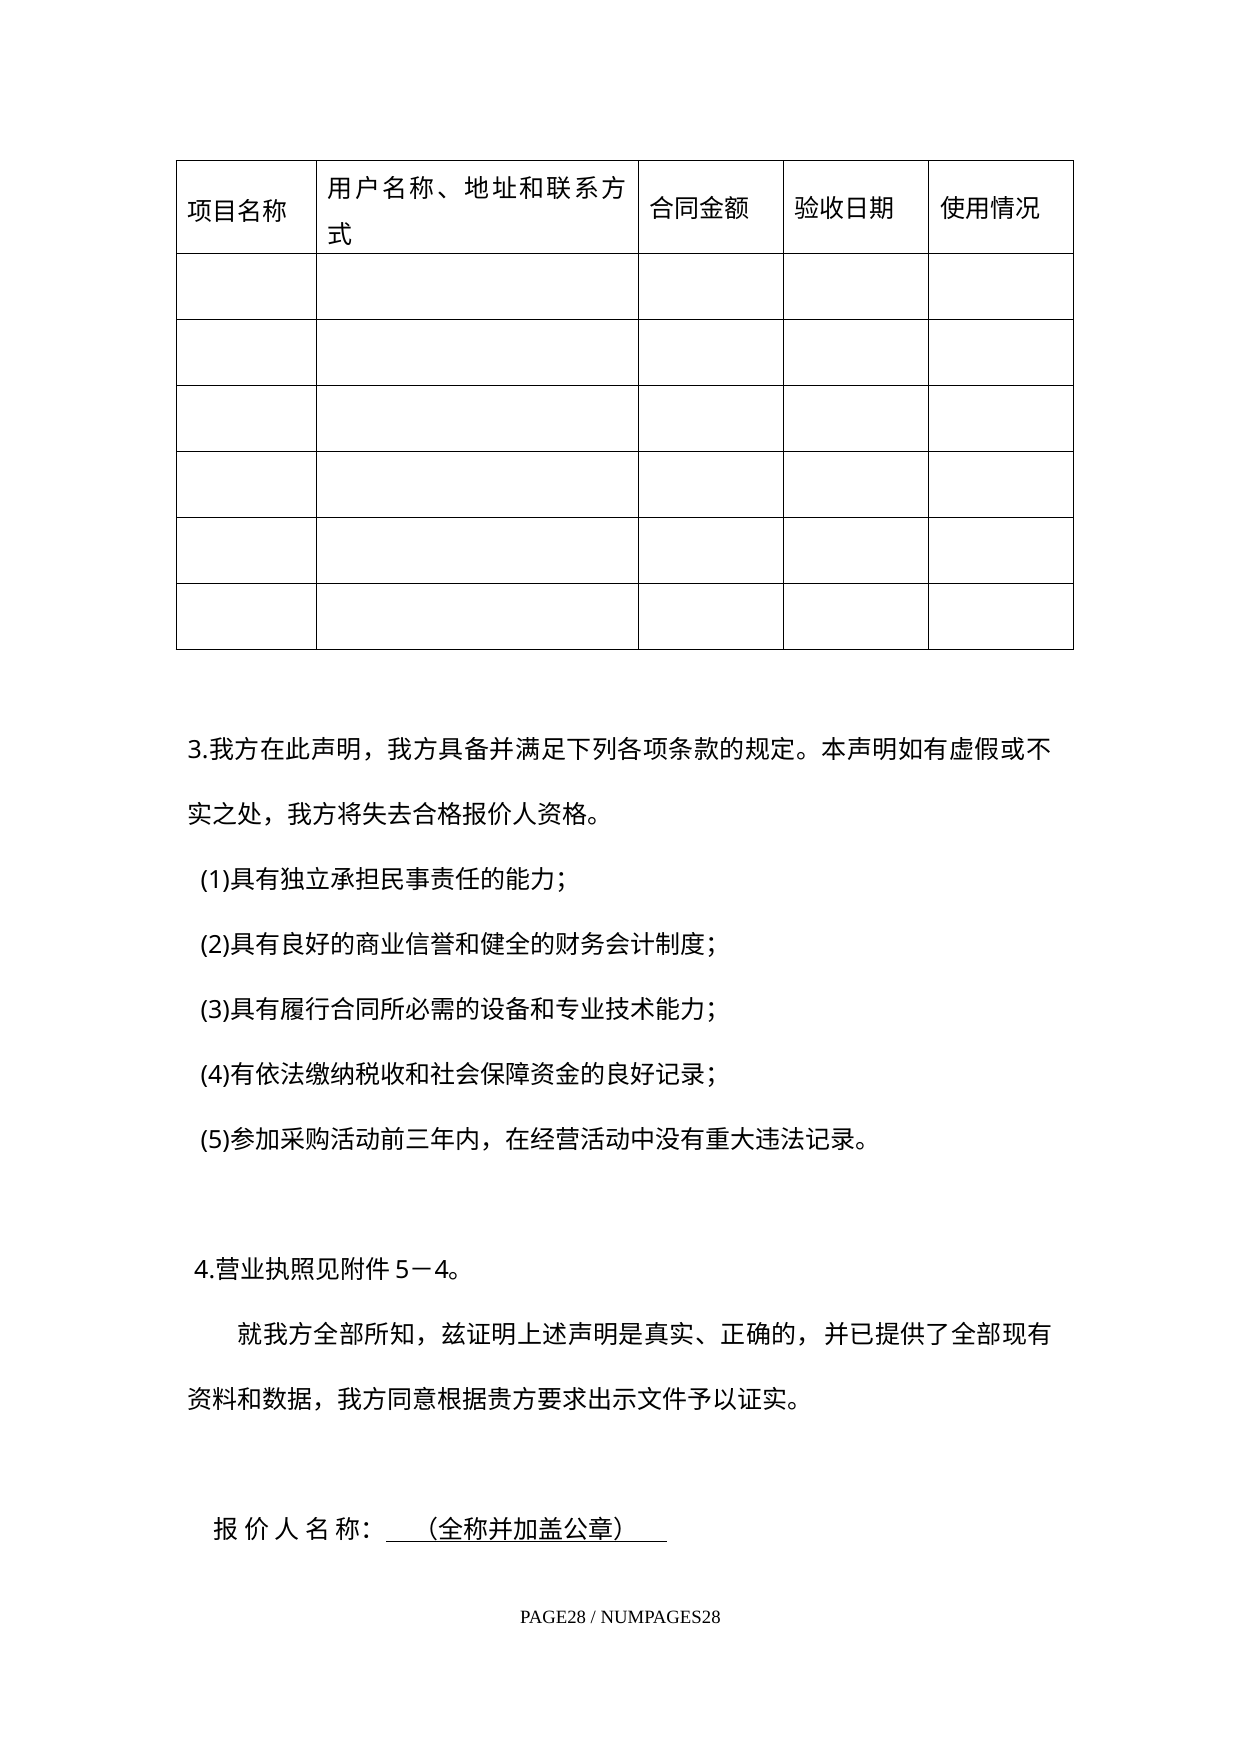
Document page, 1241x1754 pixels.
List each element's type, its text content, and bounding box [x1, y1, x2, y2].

table_cell [177, 320, 316, 385]
table_cell [177, 452, 316, 517]
table_cell [317, 584, 638, 649]
table_cell [177, 584, 316, 649]
text (2)具有良好的商业信誉和健全的财务会计制度； [187, 910, 1053, 975]
text (5)参加采购活动前三年内，在经营活动中没有重大违法记录。 [187, 1105, 1053, 1170]
table_cell [317, 386, 638, 451]
table_cell [177, 386, 316, 451]
table_header 项目名称 [177, 161, 316, 253]
table_cell [929, 254, 1073, 319]
table_header 使用情况 [929, 161, 1073, 253]
table_header 用户名称、地址和联系方式 [317, 161, 638, 253]
table_cell [639, 584, 783, 649]
table_cell [784, 320, 928, 385]
table_cell [639, 386, 783, 451]
table_cell [929, 386, 1073, 451]
table_cell [929, 518, 1073, 583]
text 报 价 人 名 称： （全称并加盖公章） [187, 1495, 1053, 1560]
table_cell [177, 254, 316, 319]
table_cell [929, 452, 1073, 517]
text (1)具有独立承担民事责任的能力； [187, 845, 1053, 910]
table_cell [317, 518, 638, 583]
table_cell [929, 320, 1073, 385]
table_cell [784, 386, 928, 451]
table_cell [177, 518, 316, 583]
table_cell [929, 584, 1073, 649]
table_cell [784, 584, 928, 649]
table_cell [639, 518, 783, 583]
table_cell [317, 254, 638, 319]
text 4.营业执照见附件5－4。 [187, 1235, 1053, 1300]
table_cell [784, 518, 928, 583]
table_cell [639, 320, 783, 385]
table_cell [639, 452, 783, 517]
text (4)有依法缴纳税收和社会保障资金的良好记录； [187, 1040, 1053, 1105]
table_header 验收日期 [784, 161, 928, 253]
text 3.我方在此声明，我方具备并满足下列各项条款的规定。本声明如有虚假或不实之处，我方将失去合格报价人资格。 [187, 715, 1053, 845]
table_cell [317, 452, 638, 517]
table_cell [317, 320, 638, 385]
text 就我方全部所知，兹证明上述声明是真实、正确的，并已提供了全部现有资料和数据，我方同意根据贵方要求出示文件予以证实。 [187, 1300, 1053, 1430]
text (3)具有履行合同所必需的设备和专业技术能力； [187, 975, 1053, 1040]
table_cell [639, 254, 783, 319]
table_header 合同金额 [639, 161, 783, 253]
table_cell [784, 254, 928, 319]
table_cell [784, 452, 928, 517]
